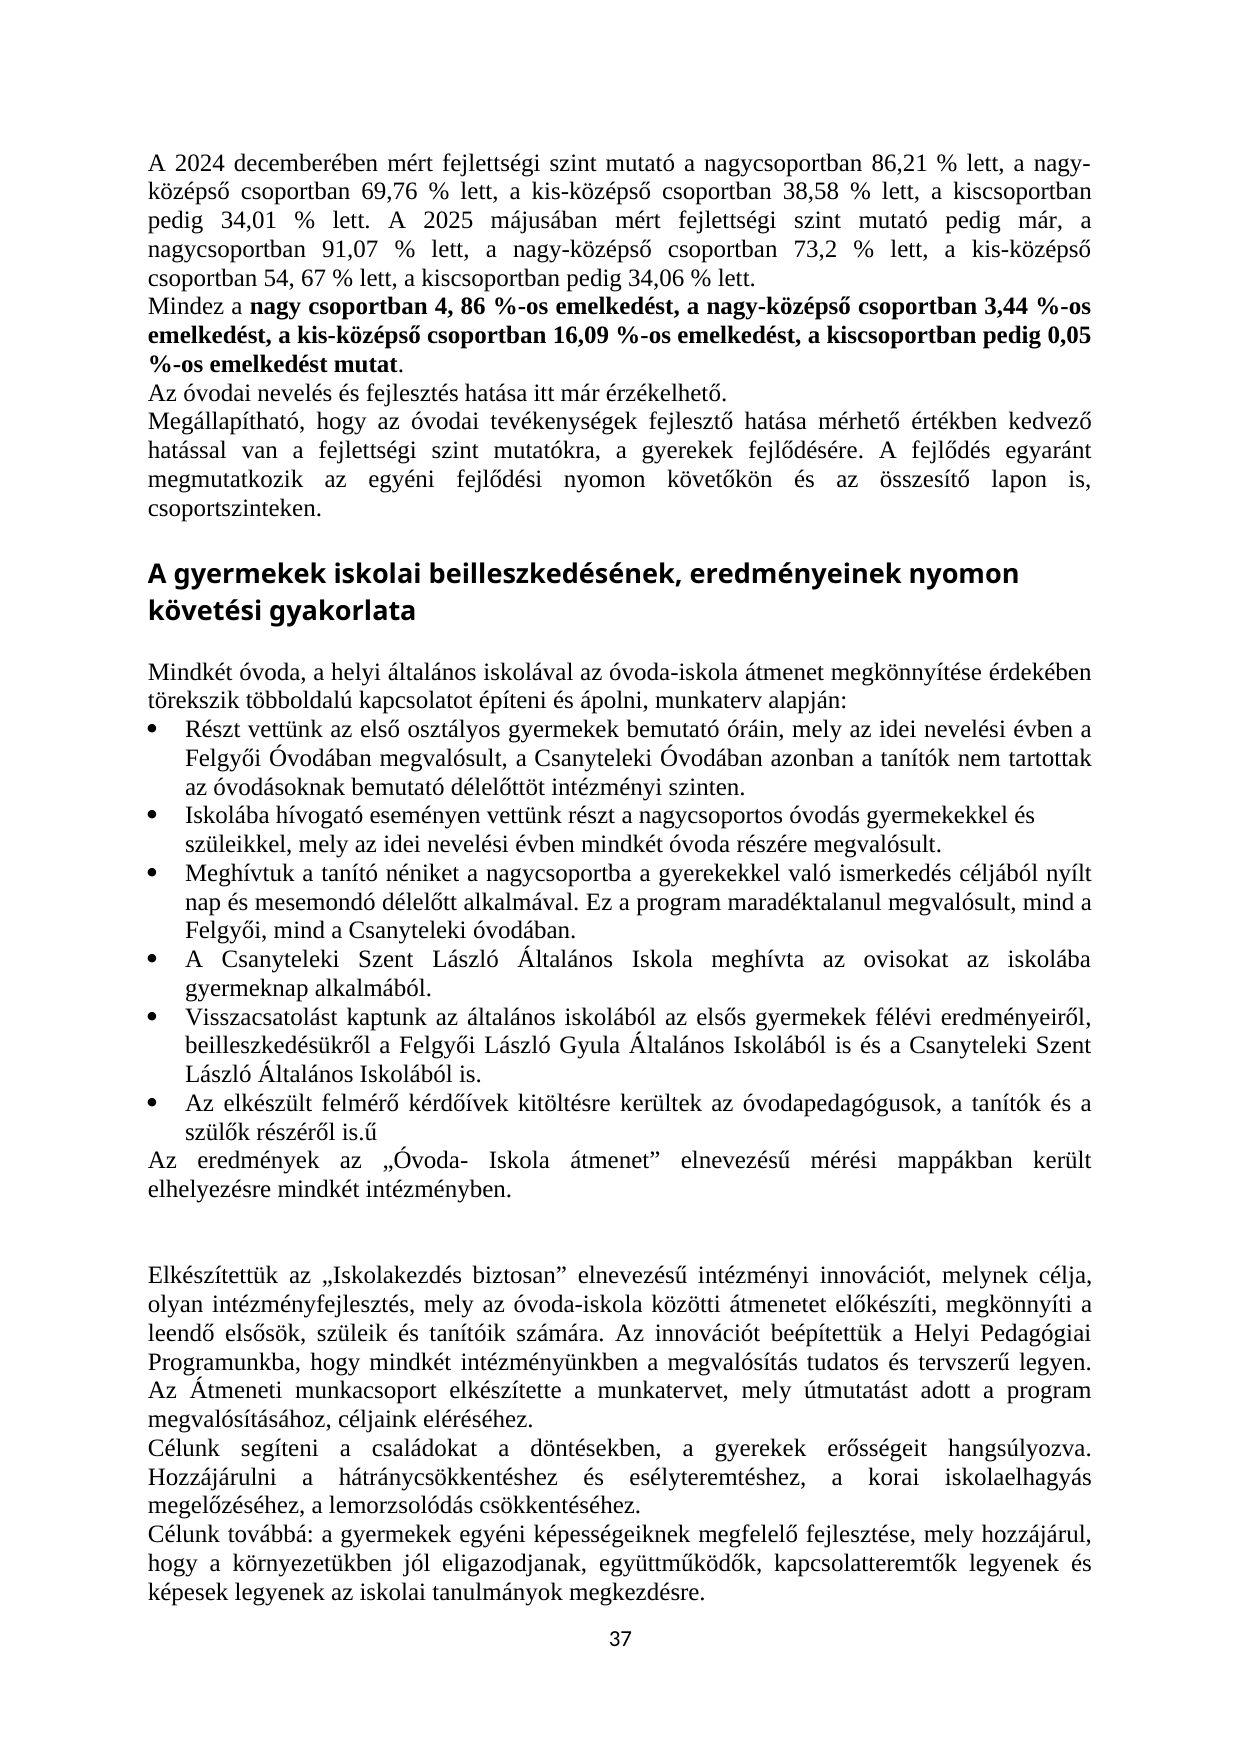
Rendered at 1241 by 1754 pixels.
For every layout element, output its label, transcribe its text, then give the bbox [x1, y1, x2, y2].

text Célunk segíteni a családokat a döntésekben, a gyerekek erősségeit hangsúlyozva. Hozzájárulni a hátránycsökkentéshez és esélyteremtéshez, a korai iskolaelhagyás megelőzéséhez, a lemorzsolódás csökkentéséhez. [148, 1433, 1093, 1519]
list Részt vettünk az első osztályos gyermekek bemutató óráin, mely az idei nevelési évben a Felgyői Óvodában megvalósult, a Csanyteleki Óvodában azonban a tanítók nem tartottak az óvodásoknak bemutató délelőttöt intézményi szinten. [148, 714, 1093, 801]
text A 2024 decemberében mért fejlettségi szint mutató a nagycsoportban 86,21 % lett, a nagy-középső csoportban 69,76 % lett, a kis-középső csoportban 38,58 % lett, a kiscsoportban pedig 34,01 % lett. A 2025 májusában mért fejlettségi szint mutató pedig már, a nagycsoportban 91,07 % lett, a nagy-középső csoportban 73,2 % lett, a kis-középső csoportban 54, 67 % lett, a kiscsoportban pedig 34,06 % lett. [148, 148, 1093, 291]
list A Csanyteleki Szent László Általános Iskola meghívta az ovisokat az iskolába gyermeknap alkalmából. [148, 944, 1093, 1002]
text Célunk továbbá: a gyermekek egyéni képességeiknek megfelelő fejlesztése, mely hozzájárul, hogy a környezetükben jól eligazodjanak, együttműködők, kapcsolatteremtők legyenek és képesek legyenek az iskolai tanulmányok megkezdésre. [148, 1519, 1093, 1606]
text Mindez a nagy csoportban 4, 86 %-os emelkedést, a nagy-középső csoportban 3,44 %-os emelkedést, a kis-középső csoportban 16,09 %-os emelkedést, a kiscsoportban pedig 0,05 %-os emelkedést mutat. [148, 291, 1093, 378]
text Elkészítettük az „Iskolakezdés biztosan” elnevezésű intézményi innovációt, melynek célja, olyan intézményfejlesztés, mely az óvoda-iskola közötti átmenetet előkészíti, megkönnyíti a leendő elsősök, szüleik és tanítóik számára. Az innovációt beépítettük a Helyi Pedagógiai Programunkba, hogy mindkét intézményünkben a megvalósítás tudatos és tervszerű legyen. Az Átmeneti munkacsoport elkészítette a munkatervet, mely útmutatást adott a program megvalósításához, céljaink eléréséhez. [148, 1261, 1093, 1433]
list Az elkészült felmérő kérdőívek kitöltésre kerültek az óvodapedagógusok, a tanítók és a szülők részéről is.ű [148, 1088, 1093, 1146]
list Iskolába hívogató eseményen vettünk részt a nagycsoportos óvodás gyermekekkel és szüleikkel, mely az idei nevelési évben mindkét óvoda részére megvalósult. [148, 801, 1093, 858]
list Visszacsatolást kaptunk az általános iskolából az elsős gyermekek félévi eredményeiről, beilleszkedésükről a Felgyői László Gyula Általános Iskolából is és a Csanyteleki Szent László Általános Iskolából is. [148, 1002, 1093, 1088]
text Mindkét óvoda, a helyi általános iskolával az óvoda-iskola átmenet megkönnyítése érdekében törekszik többoldalú kapcsolatot építeni és ápolni, munkaterv alapján: [148, 657, 1093, 714]
text Az eredmények az „Óvoda- Iskola átmenet” elnevezésű mérési mappákban került elhelyezésre mindkét intézményben. [148, 1146, 1093, 1203]
subtitle A gyermekek iskolai beilleszkedésének, eredményeinek nyomon követési gyakorlata [148, 554, 1093, 628]
list Meghívtuk a tanító néniket a nagycsoportba a gyerekekkel való ismerkedés céljából nyílt nap és mesemondó délelőtt alkalmával. Ez a program maradéktalanul megvalósult, mind a Felgyői, mind a Csanyteleki óvodában. [148, 858, 1093, 944]
text Az óvodai nevelés és fejlesztés hatása itt már érzékelhető. [148, 378, 1093, 406]
